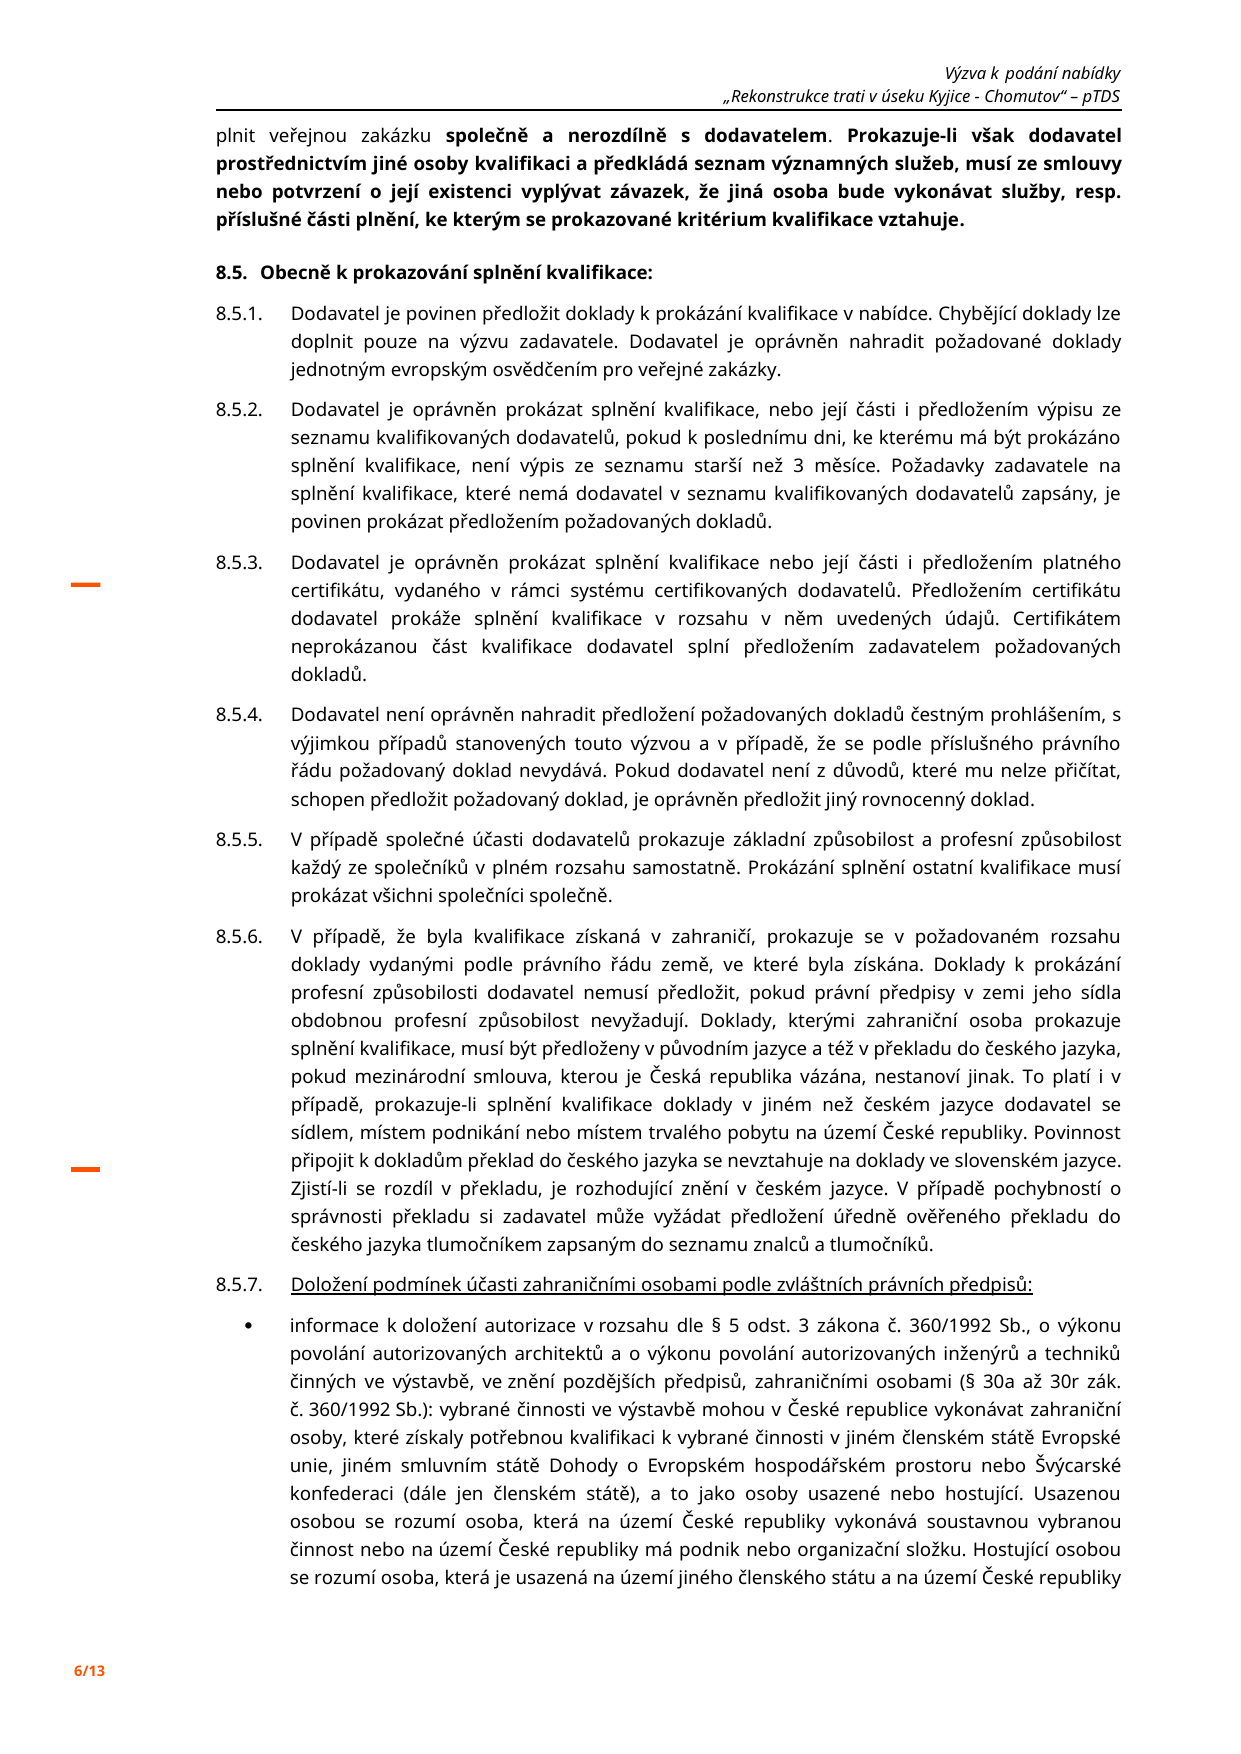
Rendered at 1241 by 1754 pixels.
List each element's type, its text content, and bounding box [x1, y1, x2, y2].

list Obecně k prokazování splnění kvalifikace: [216, 259, 1122, 285]
list Dodavatel je povinen předložit doklady k prokázání kvalifikace v nabídce. Chybějící doklady lze doplnit pouze na výzvu zadavatele. Dodavatel je oprávněn nahradit požadované doklady jednotným evropským osvědčením pro veřejné zakázky. [216, 300, 1122, 382]
list Dodavatel je oprávněn prokázat splnění kvalifikace, nebo její části i předložením výpisu ze seznamu kvalifikovaných dodavatelů, pokud k poslednímu dni, ke kterému má být prokázáno splnění kvalifikace, není výpis ze seznamu starší než 3 měsíce. Požadavky zadavatele na splnění kvalifikace, které nemá dodavatel v seznamu kvalifikovaných dodavatelů zapsány, je povinen prokázat předložením požadovaných dokladů. [216, 397, 1122, 534]
list V případě, že byla kvalifikace získaná v zahraničí, prokazuje se v požadovaném rozsahu doklady vydanými podle právního řádu země, ve které byla získána. Doklady k prokázání profesní způsobilosti dodavatel nemusí předložit, pokud právní předpisy v zemi jeho sídla obdobnou profesní způsobilost nevyžadují. Doklady, kterými zahraniční osoba prokazuje splnění kvalifikace, musí být předloženy v původním jazyce a též v překladu do českého jazyka, pokud mezinárodní smlouva, kterou je Česká republika vázána, nestanoví jinak. To platí i v případě, prokazuje-li splnění kvalifikace doklady v jiném než českém jazyce dodavatel se sídlem, místem podnikání nebo místem trvalého pobytu na území České republiky. Povinnost připojit k dokladům překlad do českého jazyka se nevztahuje na doklady ve slovenském jazyce. Zjistí-li se rozdíl v překladu, je rozhodující znění v českém jazyce. V případě pochybností o správnosti překladu si zadavatel může vyžádat předložení úředně ověřeného překladu do českého jazyka tlumočníkem zapsaným do seznamu znalců a tlumočníků. [216, 923, 1122, 1257]
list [245, 1312, 1122, 1590]
list Dodavatel je oprávněn prokázat splnění kvalifikace nebo její části i předložením platného certifikátu, vydaného v rámci systému certifikovaných dodavatelů. Předložením certifikátu dodavatel prokáže splnění kvalifikace v rozsahu v něm uvedených údajů. Certifikátem neprokázanou část kvalifikace dodavatel splní předložením zadavatelem požadovaných dokladů. [216, 549, 1122, 687]
list Dodavatel není oprávněn nahradit předložení požadovaných dokladů čestným prohlášením, s výjimkou případů stanovených touto výzvou a v případě, že se podle příslušného právního řádu požadovaný doklad nevydává. Pokud dodavatel není z důvodů, které mu nelze přičítat, schopen předložit požadovaný doklad, je oprávněn předložit jiný rovnocenný doklad. [216, 702, 1122, 811]
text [216, 122, 1122, 232]
list V případě společné účasti dodavatelů prokazuje základní způsobilost a profesní způsobilost každý ze společníků v plném rozsahu samostatně. Prokázání splnění ostatní kvalifikace musí prokázat všichni společníci společně. [216, 826, 1122, 908]
list Doložení podmínek účasti zahraničními osobami podle zvláštních právních předpisů: [216, 1272, 1122, 1297]
